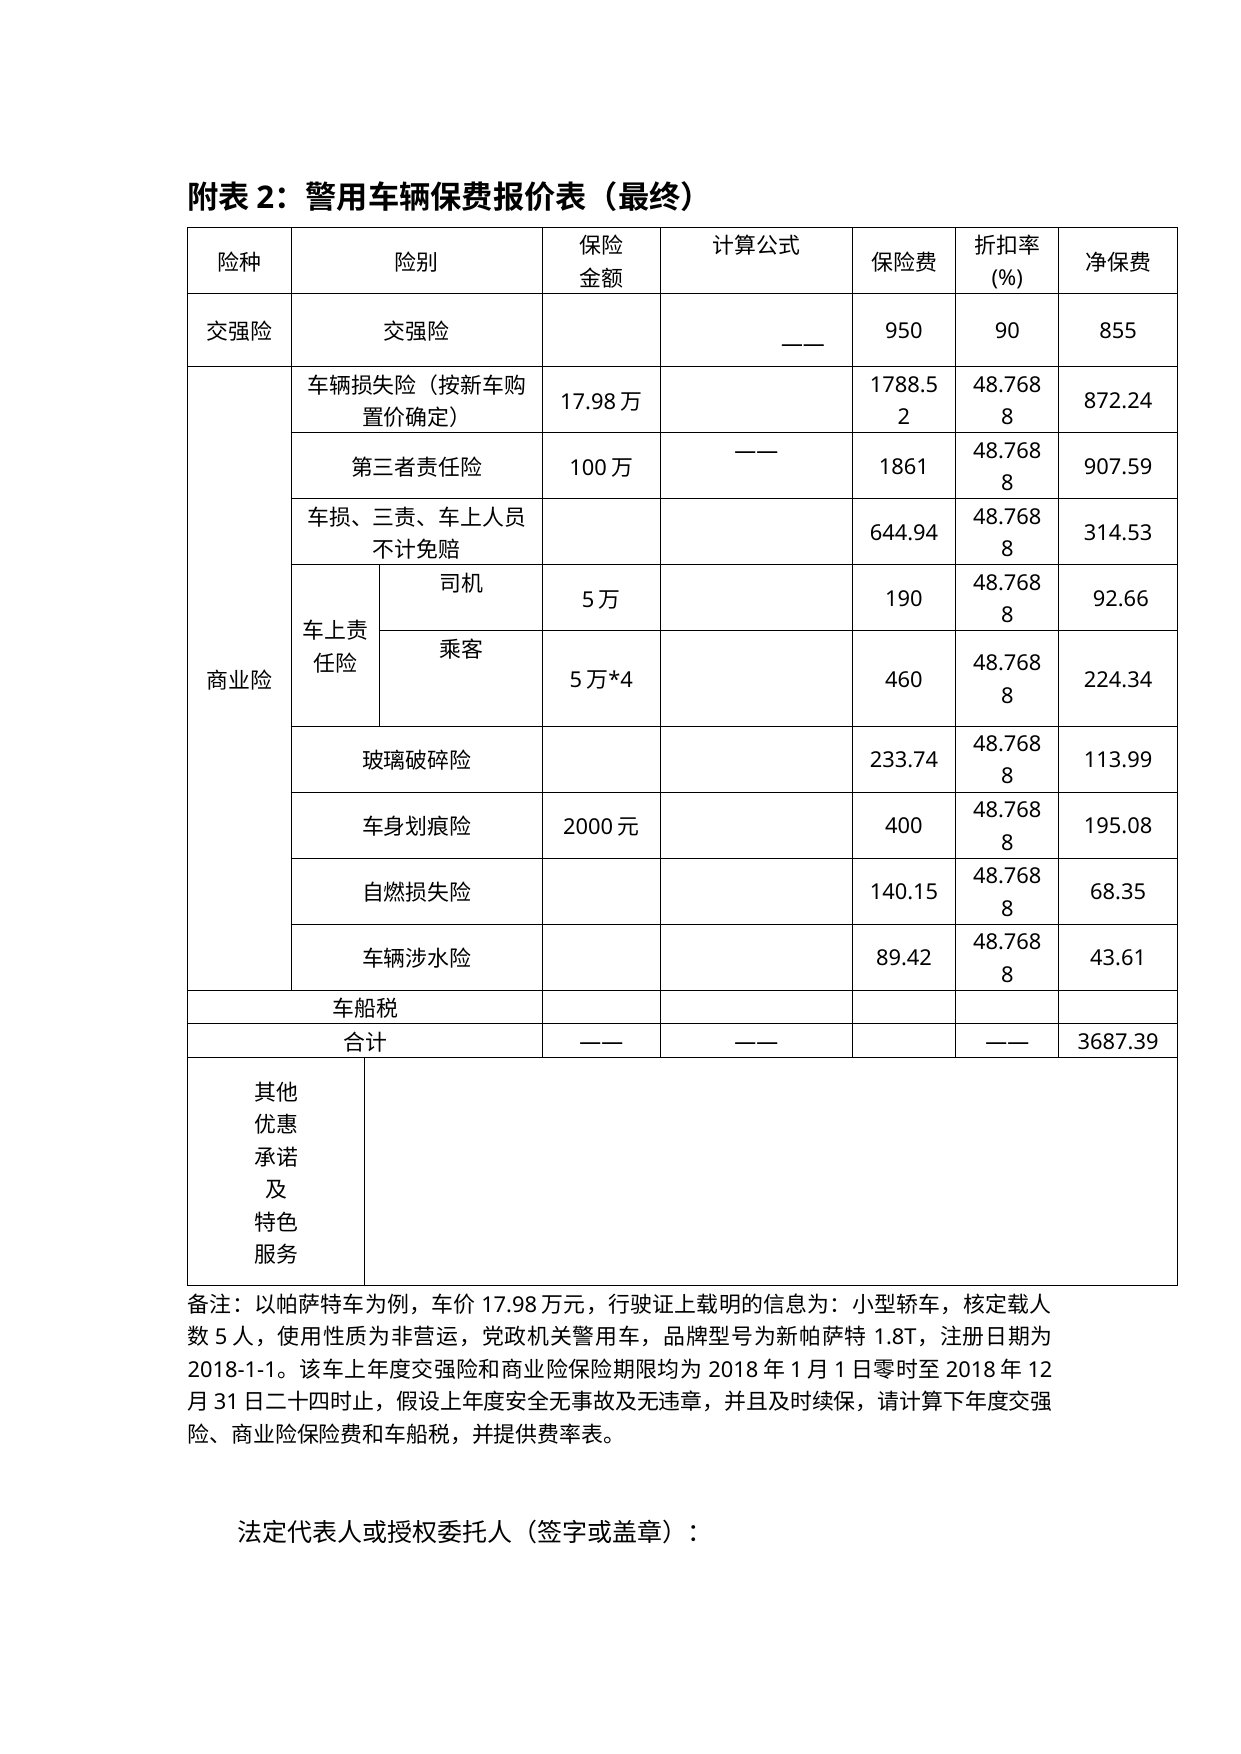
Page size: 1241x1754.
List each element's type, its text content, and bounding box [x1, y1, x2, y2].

table_cell 68.35 [1059, 859, 1177, 924]
table_cell 车船税 [188, 991, 542, 1023]
table_cell 872.24 [1059, 367, 1177, 432]
table_cell 司机 [380, 565, 542, 630]
table_cell 460 [853, 631, 955, 726]
table_header 险种 [188, 228, 291, 293]
table_cell [543, 727, 660, 792]
table_cell 140.15 [853, 859, 955, 924]
table_cell 3687.39 [1059, 1024, 1177, 1057]
table_cell 玻璃破碎险 [292, 727, 542, 792]
table_cell 乘客 [380, 631, 542, 726]
table_cell 交强险 [292, 294, 542, 366]
table_cell —— [956, 1024, 1058, 1057]
table_cell 950 [853, 294, 955, 366]
table_cell 48.7688 [956, 793, 1058, 858]
table_cell [661, 859, 852, 924]
table_cell 314.53 [1059, 499, 1177, 564]
table_cell [661, 565, 852, 630]
table_cell [543, 925, 660, 990]
table_cell [661, 925, 852, 990]
table_cell 195.08 [1059, 793, 1177, 858]
table_cell [661, 727, 852, 792]
table_header 保险 金额 [543, 228, 660, 293]
text 备注：以帕萨特车为例，车价17.98万元，行驶证上载明的信息为：小型轿车，核定载人数5人，使用性质为非营运，党政机关警用车，品牌型号为新帕萨特1.8T，注册日期为2018-1-1。该车上年度交强险和商业险保险期限均为2018年1月1日零时至2018年12月31日二十四时止，假设上年度安全无事故及无违章，并且及时续保，请计算下年度交强险、商业险保险费和车船税，并提供费率表。 [187, 1286, 1053, 1449]
table_cell 644.94 [853, 499, 955, 564]
table_cell 48.7688 [956, 433, 1058, 498]
table_cell [543, 991, 660, 1023]
table_cell 第三者责任险 [292, 433, 542, 498]
table_cell 907.59 [1059, 433, 1177, 498]
table_cell —— [543, 1024, 660, 1057]
table_cell 1861 [853, 433, 955, 498]
table_cell 48.7688 [956, 565, 1058, 630]
table_cell 48.7688 [956, 727, 1058, 792]
table_cell [543, 294, 660, 366]
table_cell [1059, 991, 1177, 1023]
table_cell 车损、三责、车上人员不计免赔 [292, 499, 542, 564]
table_cell 855 [1059, 294, 1177, 366]
table_cell [661, 631, 852, 726]
table_cell [853, 1024, 955, 1057]
table_header 折扣率(%) [956, 228, 1058, 293]
table_cell —— [661, 433, 852, 498]
table_cell [661, 793, 852, 858]
table_cell 车上责任险 [292, 565, 379, 726]
table_cell 43.61 [1059, 925, 1177, 990]
table_cell 48.7688 [956, 499, 1058, 564]
table_cell 48.7688 [956, 631, 1058, 726]
table_cell [853, 991, 955, 1023]
table_cell —— [661, 294, 852, 366]
table_cell 商业险 [188, 367, 291, 990]
table_cell 自燃损失险 [292, 859, 542, 924]
table_cell 113.99 [1059, 727, 1177, 792]
table_cell 48.7688 [956, 367, 1058, 432]
table_cell [956, 991, 1058, 1023]
table_cell 5万*4 [543, 631, 660, 726]
table_cell 48.7688 [956, 925, 1058, 990]
table_cell 其他 优惠 承诺 及 特色 服务 [188, 1058, 364, 1285]
table_cell 车辆涉水险 [292, 925, 542, 990]
table_cell [543, 859, 660, 924]
table_header 净保费 [1059, 228, 1177, 293]
table_cell 48.7688 [956, 859, 1058, 924]
table_cell 400 [853, 793, 955, 858]
table_header 保险费 [853, 228, 955, 293]
table_cell 5万 [543, 565, 660, 630]
table_header 险别 [292, 228, 542, 293]
table_cell 车辆损失险（按新车购置价确定） [292, 367, 542, 432]
table_cell [543, 499, 660, 564]
table_cell —— [661, 1024, 852, 1057]
table_cell 2000元 [543, 793, 660, 858]
text 附表2：警用车辆保费报价表（最终） [187, 162, 1053, 227]
table_cell [661, 499, 852, 564]
table_cell 1788.52 [853, 367, 955, 432]
table_cell 89.42 [853, 925, 955, 990]
table_cell 233.74 [853, 727, 955, 792]
table_cell [661, 991, 852, 1023]
table_cell 224.34 [1059, 631, 1177, 726]
table_cell 交强险 [188, 294, 291, 366]
text 法定代表人或授权委托人（签字或盖章）： [187, 1498, 1053, 1563]
table_cell [661, 367, 852, 432]
table_cell [365, 1058, 1177, 1285]
table_cell 车身划痕险 [292, 793, 542, 858]
table_cell 17.98万 [543, 367, 660, 432]
table_cell 合计 [188, 1024, 542, 1057]
table_cell 92.66 [1059, 565, 1177, 630]
table_cell 100万 [543, 433, 660, 498]
table_cell 190 [853, 565, 955, 630]
table_cell 90 [956, 294, 1058, 366]
table_header 计算公式 [661, 228, 852, 293]
